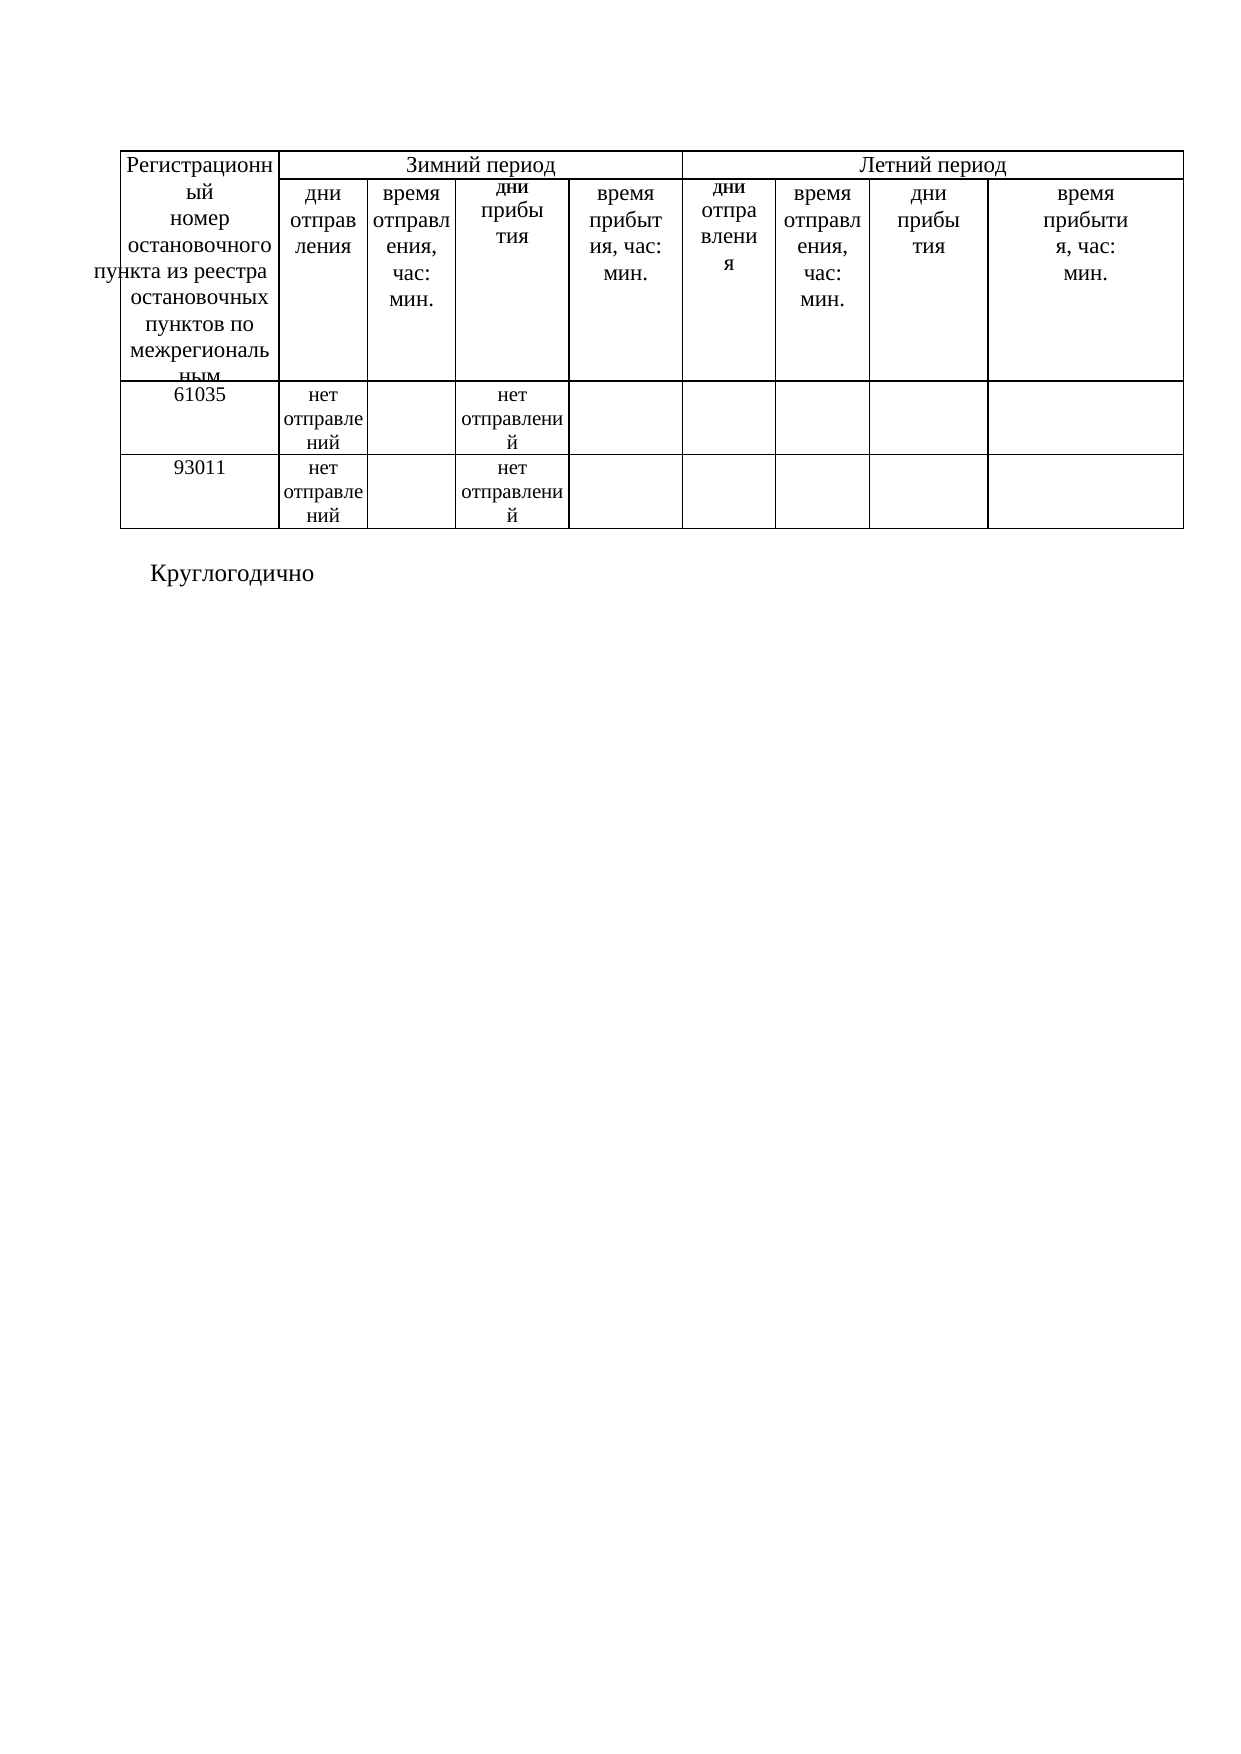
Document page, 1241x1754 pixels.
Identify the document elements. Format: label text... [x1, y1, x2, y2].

table_cell дни отправ ления [280, 180, 367, 380]
table_cell ДНИ отпра влени я [683, 180, 775, 380]
table_cell 61035 [121, 382, 278, 454]
table_cell [683, 455, 775, 527]
table_cell ДНИ прибы тия [456, 180, 568, 380]
table_cell время отправл ения, час: мин. [368, 180, 455, 380]
table_cell время прибыти я, час: мин. [989, 180, 1183, 380]
table_cell [776, 455, 869, 527]
table_cell [570, 382, 682, 454]
table_cell [683, 382, 775, 454]
table_cell нет отправлений [280, 382, 367, 454]
table_cell [368, 382, 455, 454]
table_header Регистрационный номер остановочного пункта из реестра остановочных пунктов по межрегиональным маршрутам регулярных перевозок [121, 152, 278, 380]
table_cell время прибыт ия, час: мин. [570, 180, 682, 380]
table_cell [989, 382, 1183, 454]
table_cell [776, 382, 869, 454]
table_cell [870, 382, 987, 454]
table_cell нет отправлений [280, 455, 367, 527]
table_cell нет отправлений [456, 455, 568, 527]
table_cell [870, 455, 987, 527]
table_cell нет отправлений [456, 382, 568, 454]
table_cell 93011 [121, 455, 278, 527]
text Круглогодично [150, 558, 1090, 587]
table_cell [368, 455, 455, 527]
table_cell время отправл ения, час: мин. [776, 180, 869, 380]
table_cell [570, 455, 682, 527]
table_cell дни прибы тия [870, 180, 987, 380]
table_cell [989, 455, 1183, 527]
table_header Зимний период [280, 152, 682, 178]
table_header Летний период [683, 152, 1183, 178]
